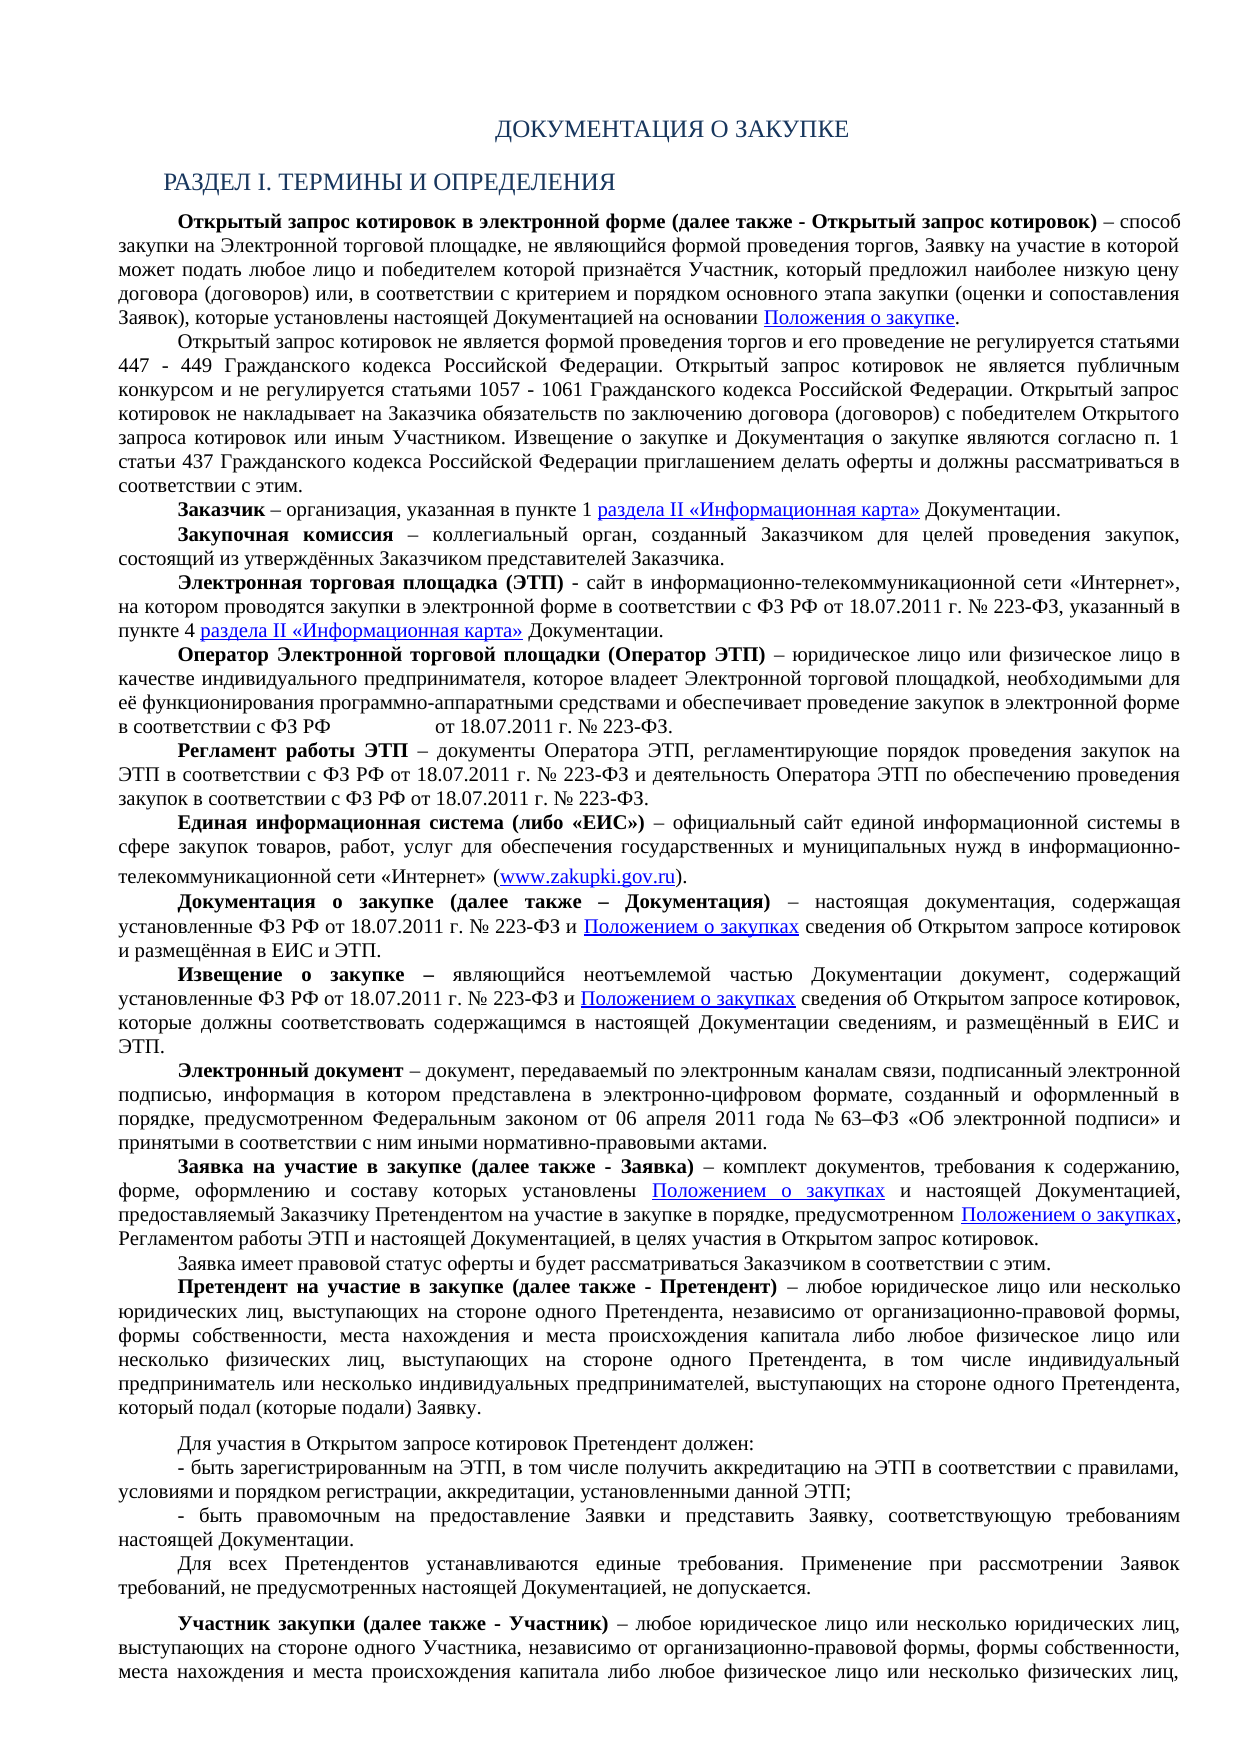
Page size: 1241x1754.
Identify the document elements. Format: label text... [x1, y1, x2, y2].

text Открытый запрос котировок в электронной форме (далее также - Открытый запрос котировок) – способ закупки на Электронной торговой площадке, не являющийся формой проведения торгов, Заявку на участие в которой может подать любое лицо и победителем которой признаётся Участник, который предложил наиболее низкую цену договора (договоров) или, в соответствии с критерием и порядком основного этапа закупки (оценки и сопоставления Заявок), которые установлены настоящей Документацией на основании Положения о закупке. [118, 209, 1181, 329]
subtitle РАЗДЕЛ I. ТЕРМИНЫ И ОПРЕДЕЛЕНИЯ [163, 167, 1181, 196]
text Заявка на участие в закупке (далее также - Заявка) – комплект документов, требования к содержанию, форме, оформлению и составу которых установлены Положением о закупках и настоящей Документацией, предоставляемый Заказчику Претендентом на участие в закупке в порядке, предусмотренном Положением о закупках, Регламентом работы ЭТП и настоящей Документацией, в целях участия в Открытом запрос котировок. [118, 1154, 1181, 1250]
text Извещение о закупке – являющийся неотъемлемой частью Документации документ, содержащий установленные ФЗ РФ от 18.07.2011 г. № 223-ФЗ и Положением о закупках сведения об Открытом запросе котировок, которые должны соответствовать содержащимся в настоящей Документации сведениям, и размещённый в ЕИС и ЭТП. [118, 962, 1181, 1058]
text Заявка имеет правовой статус оферты и будет рассматриваться Заказчиком в соответствии с этим. [118, 1250, 1181, 1274]
text Претендент на участие в закупке (далее также - Претендент) – любое юридическое лицо или несколько юридических лиц, выступающих на стороне одного Претендента, независимо от организационно-правовой формы, формы собственности, места нахождения и места происхождения капитала либо любое физическое лицо или несколько физических лиц, выступающих на стороне одного Претендента, в том числе индивидуальный предприниматель или несколько индивидуальных предпринимателей, выступающих на стороне одного Претендента, который подал (которые подали) Заявку. [118, 1274, 1181, 1419]
text Закупочная комиссия – коллегиальный орган, созданный Заказчиком для целей проведения закупок, состоящий из утверждённых Заказчиком представителей Заказчика. [118, 521, 1181, 569]
subtitle ДОКУМЕНТАЦИЯ О ЗАКУПКЕ [163, 114, 1181, 142]
text Заказчик – организация, указанная в пункте 1 раздела II «Информационная карта» Документации. [118, 497, 1181, 521]
text Оператор Электронной торговой площадки (Оператор ЭТП) – юридическое лицо или физическое лицо в качестве индивидуального предпринимателя, которое владеет Электронной торговой площадкой, необходимыми для её функционирования программно-аппаратными средствами и обеспечивает проведение закупок в электронной форме в соответствии с ФЗ РФ от 18.07.2011 г. № 223-ФЗ. [118, 642, 1181, 738]
text Для всех Претендентов устанавливаются единые требования. Применение при рассмотрении Заявок требований, не предусмотренных настоящей Документацией, не допускается. [118, 1551, 1181, 1599]
text Документация о закупке (далее также – Документация) – настоящая документация, содержащая установленные ФЗ РФ от 18.07.2011 г. № 223-ФЗ и Положением о закупках сведения об Открытом запросе котировок и размещённая в ЕИС и ЭТП. [118, 889, 1181, 962]
text Регламент работы ЭТП – документы Оператора ЭТП, регламентирующие порядок проведения закупок на ЭТП в соответствии с ФЗ РФ от 18.07.2011 г. № 223-ФЗ и деятельность Оператора ЭТП по обеспечению проведения закупок в соответствии с ФЗ РФ от 18.07.2011 г. № 223-ФЗ. [118, 738, 1181, 810]
text Для участия в Открытом запросе котировок Претендент должен: [118, 1431, 1181, 1455]
text - быть правомочным на предоставление Заявки и представить Заявку, соответствующую требованиям настоящей Документации. [118, 1503, 1181, 1551]
text - быть зарегистрированным на ЭТП, в том числе получить аккредитацию на ЭТП в соответствии с правилами, условиями и порядком регистрации, аккредитации, установленными данной ЭТП; [118, 1455, 1181, 1503]
text Единая информационная система (либо «ЕИС») – официальный сайт единой информационной системы в сфере закупок товаров, работ, услуг для обеспечения государственных и муниципальных нужд в информационно-телекоммуникационной сети «Интернет» (www.zakupki.gov.ru). [118, 810, 1181, 889]
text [118, 1611, 1181, 1683]
text Электронный документ – документ, передаваемый по электронным каналам связи, подписанный электронной подписью, информация в котором представлена в электронно-цифровом формате, созданный и оформленный в порядке, предусмотренном Федеральным законом от 06 апреля 2011 года № 63–ФЗ «Об электронной подписи» и принятыми в соответствии с ним иными нормативно-правовыми актами. [118, 1058, 1181, 1154]
text Открытый запрос котировок не является формой проведения торгов и его проведение не регулируется статьями 447 - 449 Гражданского кодекса Российской Федерации. Открытый запрос котировок не является публичным конкурсом и не регулируется статьями 1057 - 1061 Гражданского кодекса Российской Федерации. Открытый запрос котировок не накладывает на Заказчика обязательств по заключению договора (договоров) с победителем Открытого запроса котировок или иным Участником. Извещение о закупке и Документация о закупке являются согласно п. 1 статьи 437 Гражданского кодекса Российской Федерации приглашением делать оферты и должны рассматриваться в соответствии с этим. [118, 329, 1181, 497]
text Электронная торговая площадка (ЭТП) - сайт в информационно-телекоммуникационной сети «Интернет», на котором проводятся закупки в электронной форме в соответствии с ФЗ РФ от 18.07.2011 г. № 223-ФЗ, указанный в пункте 4 раздела II «Информационная карта» Документации. [118, 569, 1181, 642]
